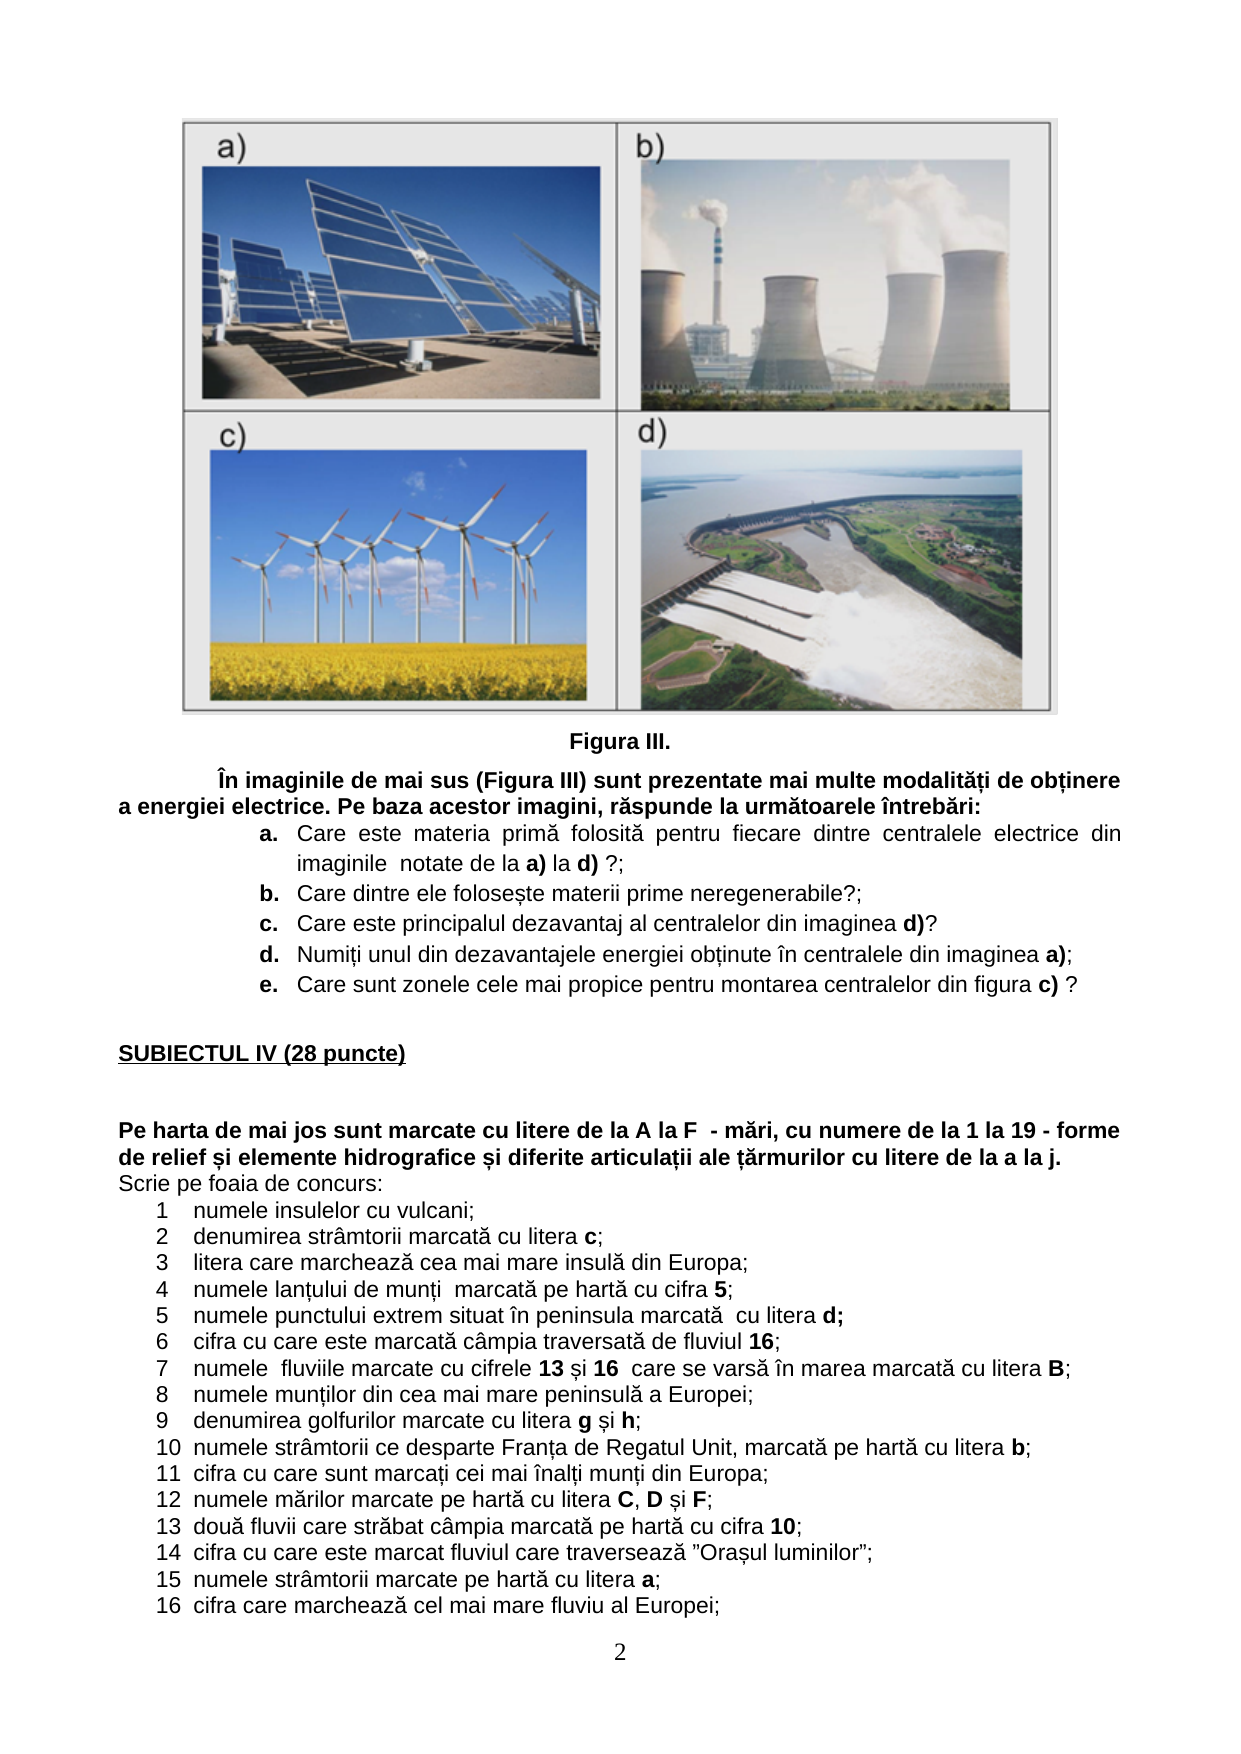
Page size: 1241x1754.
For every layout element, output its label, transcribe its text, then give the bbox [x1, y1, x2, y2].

list numele insulelor cu vulcani; [156, 1197, 1122, 1223]
list cifra cu care este marcat fluviul care traversează ”Orașul luminilor”; [156, 1539, 1122, 1566]
text Scrie pe foaia de concurs: [118, 1170, 1122, 1197]
list numele mărilor marcate pe hartă cu litera C, D și F; [156, 1486, 1122, 1513]
text Figura III. [118, 728, 1122, 754]
list Care dintre ele folosește materii prime neregenerabile?; [259, 880, 1122, 906]
list numele lanțului de munți marcată pe hartă cu cifra 5; [156, 1276, 1122, 1302]
list numele munților din cea mai mare peninsulă a Europei; [156, 1381, 1122, 1407]
list Care sunt zonele cele mai propice pentru montarea centralelor din figura c) ? [259, 971, 1122, 997]
list cifra cu care este marcată câmpia traversată de fluviul 16; [156, 1328, 1122, 1355]
list cifra care marchează cel mai mare fluviu al Europei; [156, 1592, 1122, 1618]
list numele strâmtorii marcate pe hartă cu litera a; [156, 1566, 1122, 1592]
text În imaginile de mai sus (Figura III) sunt prezentate mai multe modalități de obținere a energiei electrice. Pe baza acestor imagini, răspunde la următoarele întrebări: [118, 767, 1122, 820]
list două fluvii care străbat câmpia marcată pe hartă cu cifra 10; [156, 1513, 1122, 1539]
text SUBIECTUL IV (28 puncte) [118, 1040, 1122, 1066]
list denumirea strâmtorii marcată cu litera c; [156, 1223, 1122, 1249]
list Numiți unul din dezavantajele energiei obținute în centralele din imaginea a); [259, 941, 1122, 967]
picture [181, 118, 1059, 716]
list Care este principalul dezavantaj al centralelor din imaginea d)? [259, 910, 1122, 937]
list numele fluviile marcate cu cifrele 13 și 16 care se varsă în marea marcată cu litera B; [156, 1355, 1122, 1381]
list Care este materia primă folosită pentru fiecare dintre centralele electrice din imaginile notate de la a) la d) ?; [259, 820, 1122, 876]
list denumirea golfurilor marcate cu litera g și h; [156, 1407, 1122, 1434]
list cifra cu care sunt marcați cei mai înalți munți din Europa; [156, 1460, 1122, 1486]
list numele strâmtorii ce desparte Franța de Regatul Unit, marcată pe hartă cu litera b; [156, 1434, 1122, 1460]
list numele punctului extrem situat în peninsula marcată cu litera d; [156, 1302, 1122, 1328]
list litera care marchează cea mai mare insulă din Europa; [156, 1249, 1122, 1276]
text Pe harta de mai jos sunt marcate cu litere de la A la F - mări, cu numere de la 1 la 19 - forme de relief și elemente hidrografice și diferite articulații ale țărmurilor cu litere de la a la j. [118, 1117, 1122, 1170]
